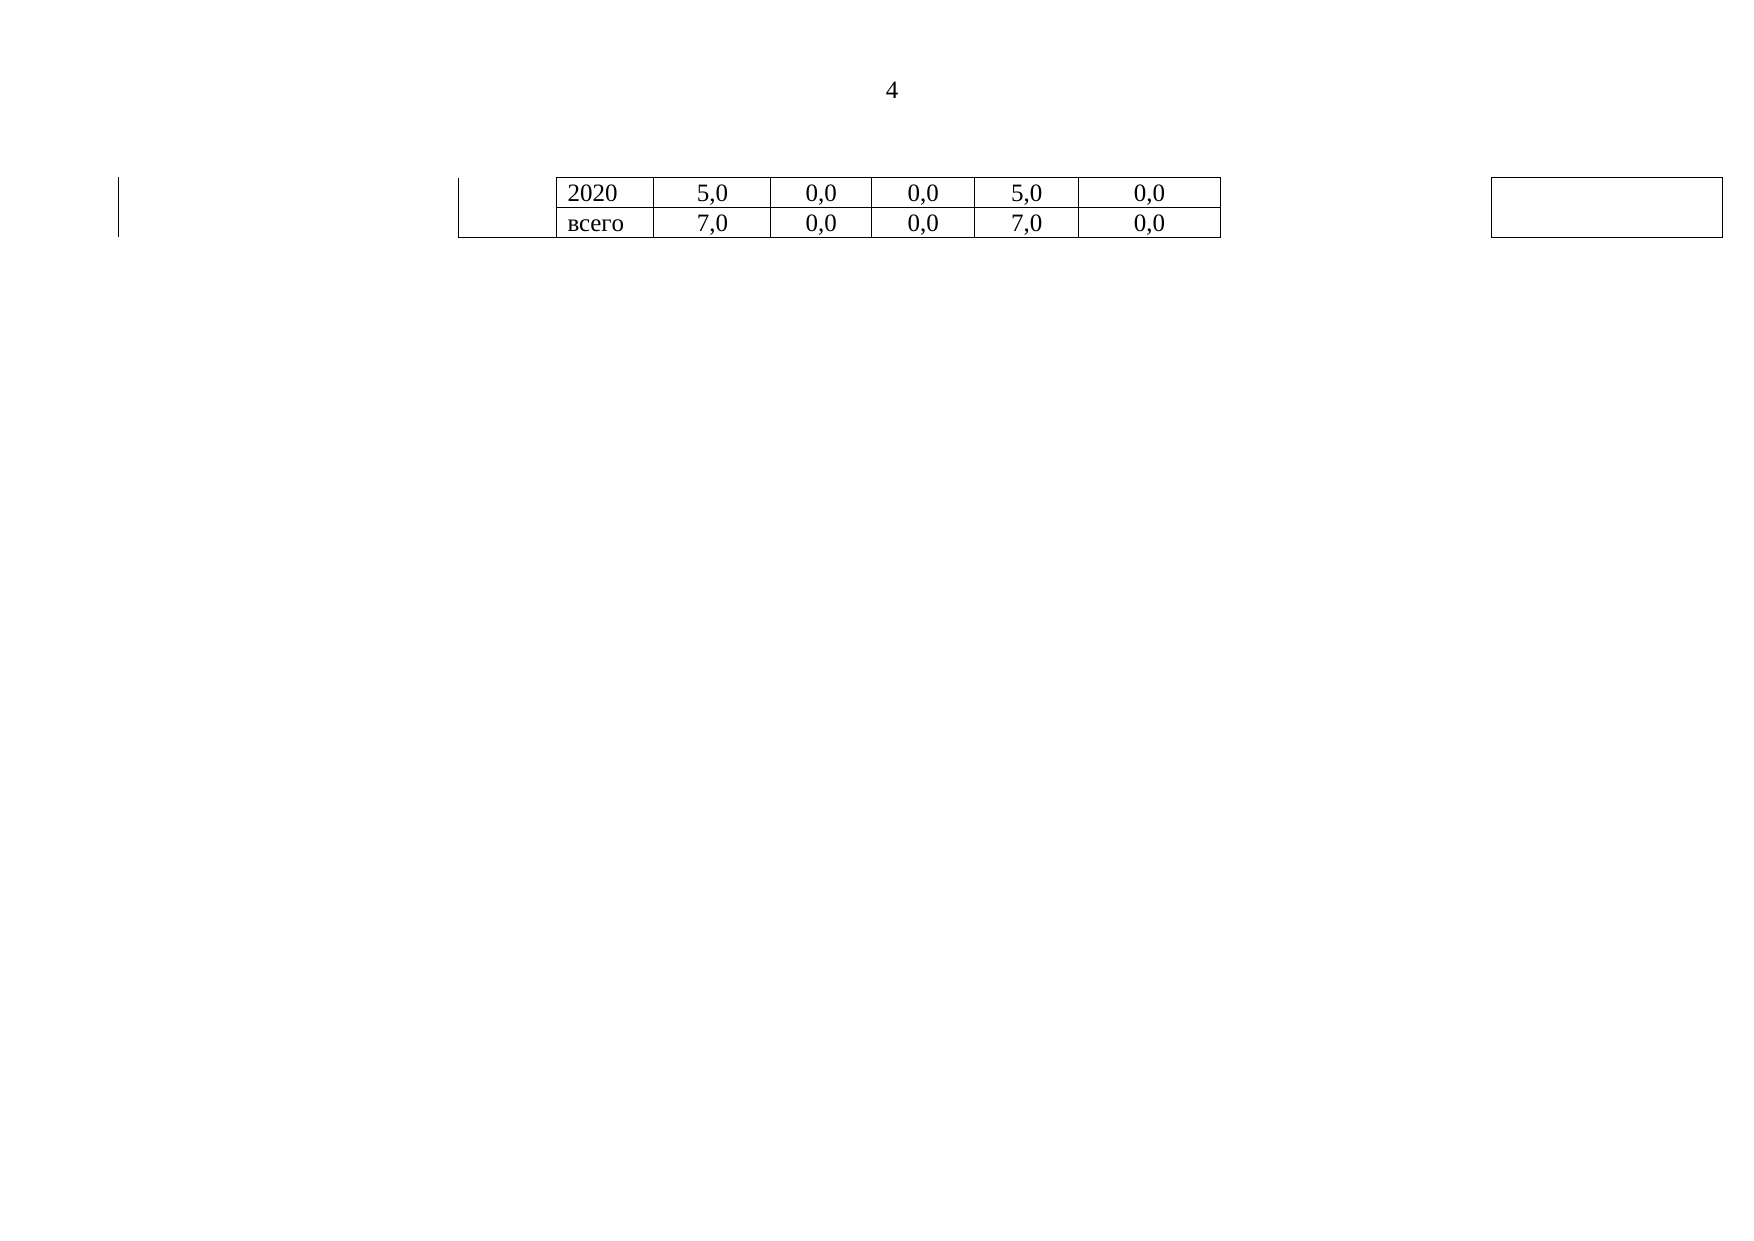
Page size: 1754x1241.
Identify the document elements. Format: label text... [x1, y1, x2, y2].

table_cell [458, 177, 556, 207]
table_cell [459, 207, 556, 237]
table_cell 7,0 [975, 208, 1078, 237]
table_cell 0,0 [872, 178, 974, 207]
table_cell 7,0 [654, 208, 770, 237]
table_cell 5,0 [654, 178, 770, 207]
table_cell всего [557, 208, 653, 237]
table_cell 0,0 [872, 208, 974, 237]
table_cell 5,0 [975, 178, 1078, 207]
table_cell 2020 [557, 178, 653, 207]
table_cell 0,0 [1079, 178, 1220, 207]
table_cell 0,0 [771, 208, 871, 237]
table_cell 0,0 [771, 178, 871, 207]
table_cell 0,0 [1079, 208, 1220, 237]
